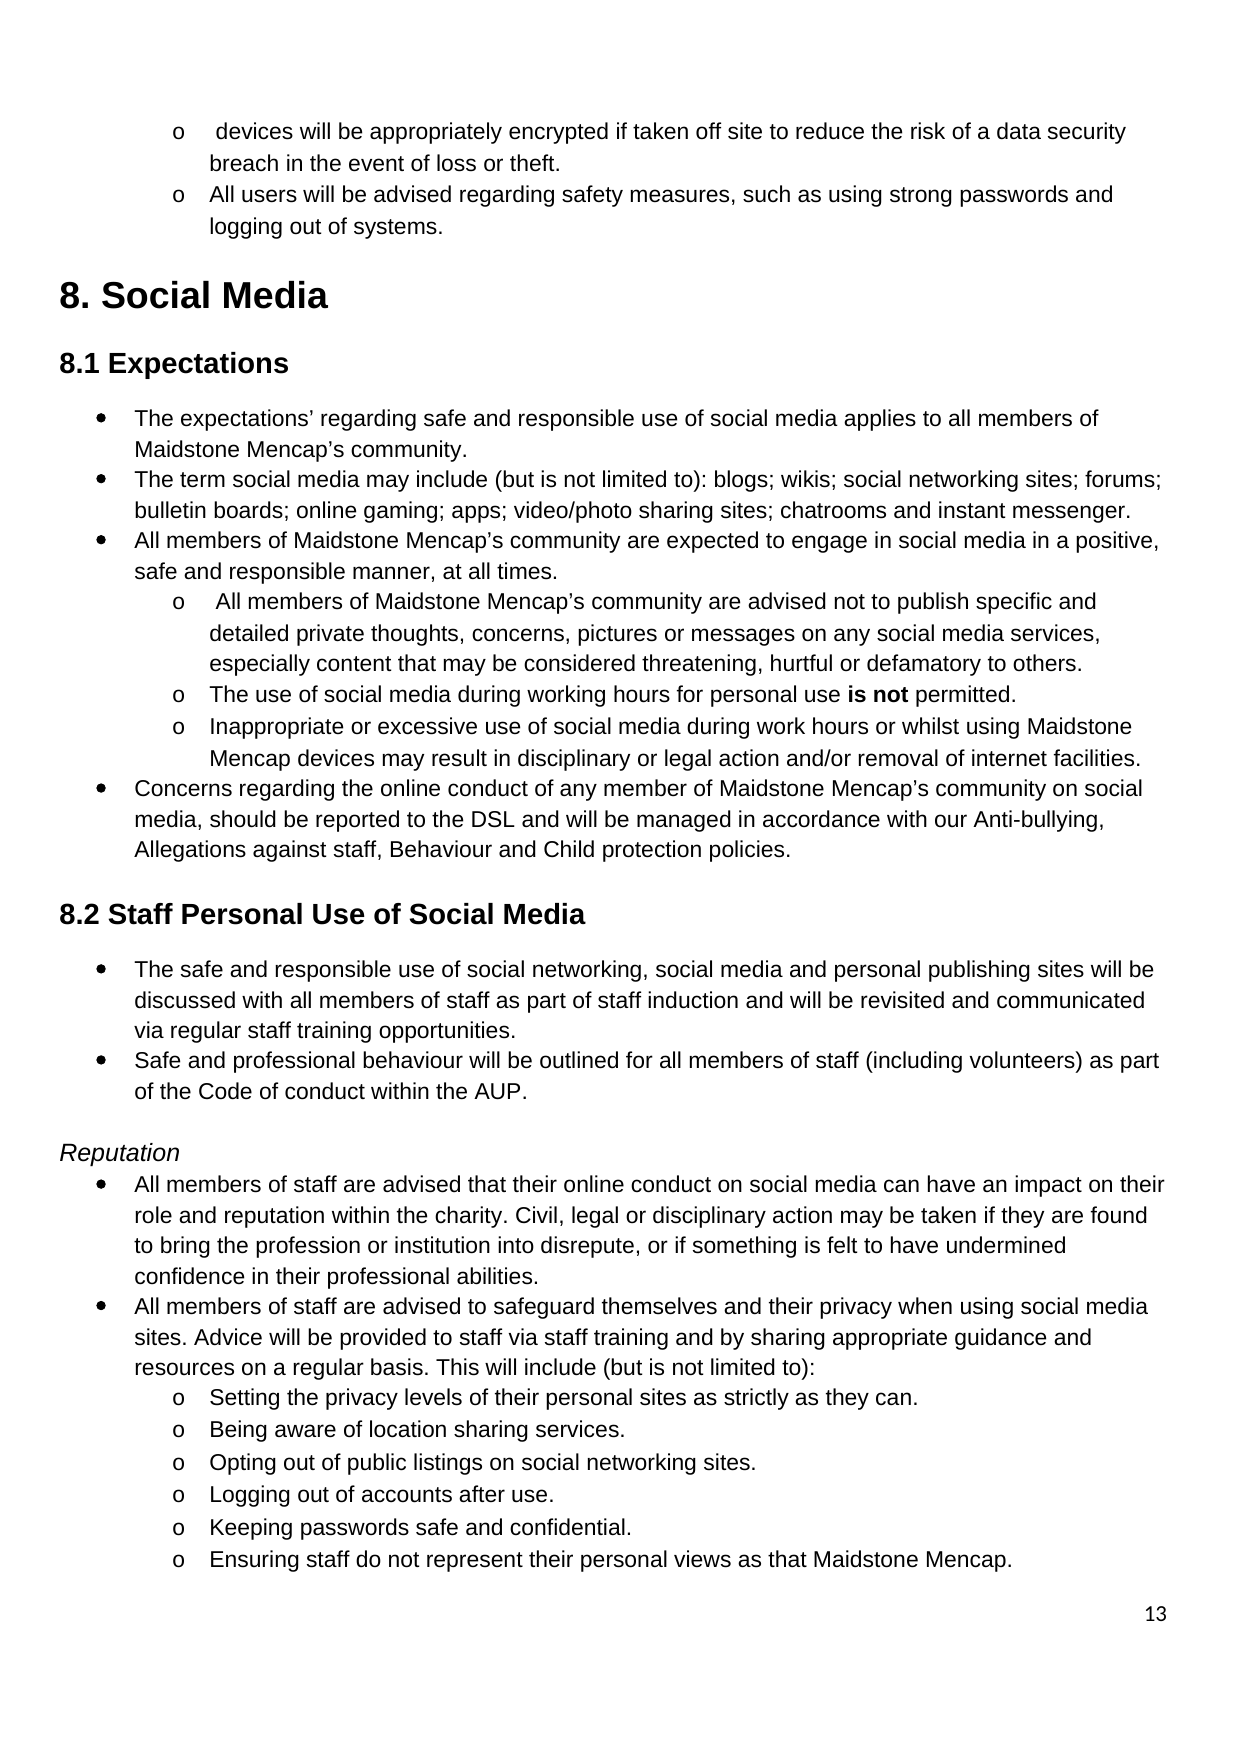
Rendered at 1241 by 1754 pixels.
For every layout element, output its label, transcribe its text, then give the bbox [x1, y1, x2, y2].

list All users will be advised regarding safety measures, such as using strong passwords and logging out of systems. [172, 181, 1167, 239]
list The term social media may include (but is not limited to): blogs; wikis; social networking sites; forums; bulletin boards; online gaming; apps; video/photo sharing sites; chatrooms and instant messenger. [97, 466, 1167, 523]
list Setting the privacy levels of their personal sites as strictly as they can. [172, 1384, 1167, 1412]
list Opting out of public listings on social networking sites. [172, 1449, 1167, 1477]
list Inappropriate or excessive use of social media during work hours or whilst using Maidstone Mencap devices may result in disciplinary or legal action and/or removal of internet facilities. [172, 713, 1167, 772]
list All members of Maidstone Mencap’s community are expected to engage in social media in a positive, safe and responsible manner, at all times. [97, 527, 1167, 584]
list All members of staff are advised that their online conduct on social media can have an impact on their role and reputation within the charity. Civil, legal or disciplinary action may be taken if they are found to bring the profession or institution into disrepute, or if something is felt to have undermined confidence in their professional abilities. [97, 1171, 1167, 1289]
text Reputation [59, 1138, 1167, 1167]
list devices will be appropriately encrypted if taken off site to reduce the risk of a data security breach in the event of loss or theft. [172, 118, 1167, 177]
text 8.2 Staff Personal Use of Social Media [59, 897, 1167, 930]
list The use of social media during working hours for personal use is not permitted. [172, 681, 1167, 709]
list Ensuring staff do not represent their personal views as that Maidstone Mencap. [172, 1546, 1167, 1575]
list Logging out of accounts after use. [172, 1481, 1167, 1510]
list Being aware of location sharing services. [172, 1416, 1167, 1445]
list Keeping passwords safe and confidential. [172, 1514, 1167, 1542]
list All members of Maidstone Mencap’s community are advised not to publish specific and detailed private thoughts, concerns, pictures or messages on any social media services, especially content that may be considered threatening, hurtful or defamatory to others. [172, 588, 1167, 677]
list The expectations’ regarding safe and responsible use of social media applies to all members of Maidstone Mencap’s community. [97, 405, 1167, 462]
list Safe and professional behaviour will be outlined for all members of staff (including volunteers) as part of the Code of conduct within the AUP. [97, 1047, 1167, 1104]
list The safe and responsible use of social networking, social media and personal publishing sites will be discussed with all members of staff as part of staff induction and will be revisited and communicated via regular staff training opportunities. [97, 956, 1167, 1043]
list All members of staff are advised to safeguard themselves and their privacy when using social media sites. Advice will be provided to staff via staff training and by sharing appropriate guidance and resources on a regular basis. This will include (but is not limited to): [97, 1293, 1167, 1380]
text 8.1 Expectations [59, 346, 1167, 379]
text 8. Social Media [59, 273, 1167, 316]
list Concerns regarding the online conduct of any member of Maidstone Mencap’s community on social media, should be reported to the DSL and will be managed in accordance with our Anti-bullying, Allegations against staff, Behaviour and Child protection policies. [97, 775, 1167, 863]
